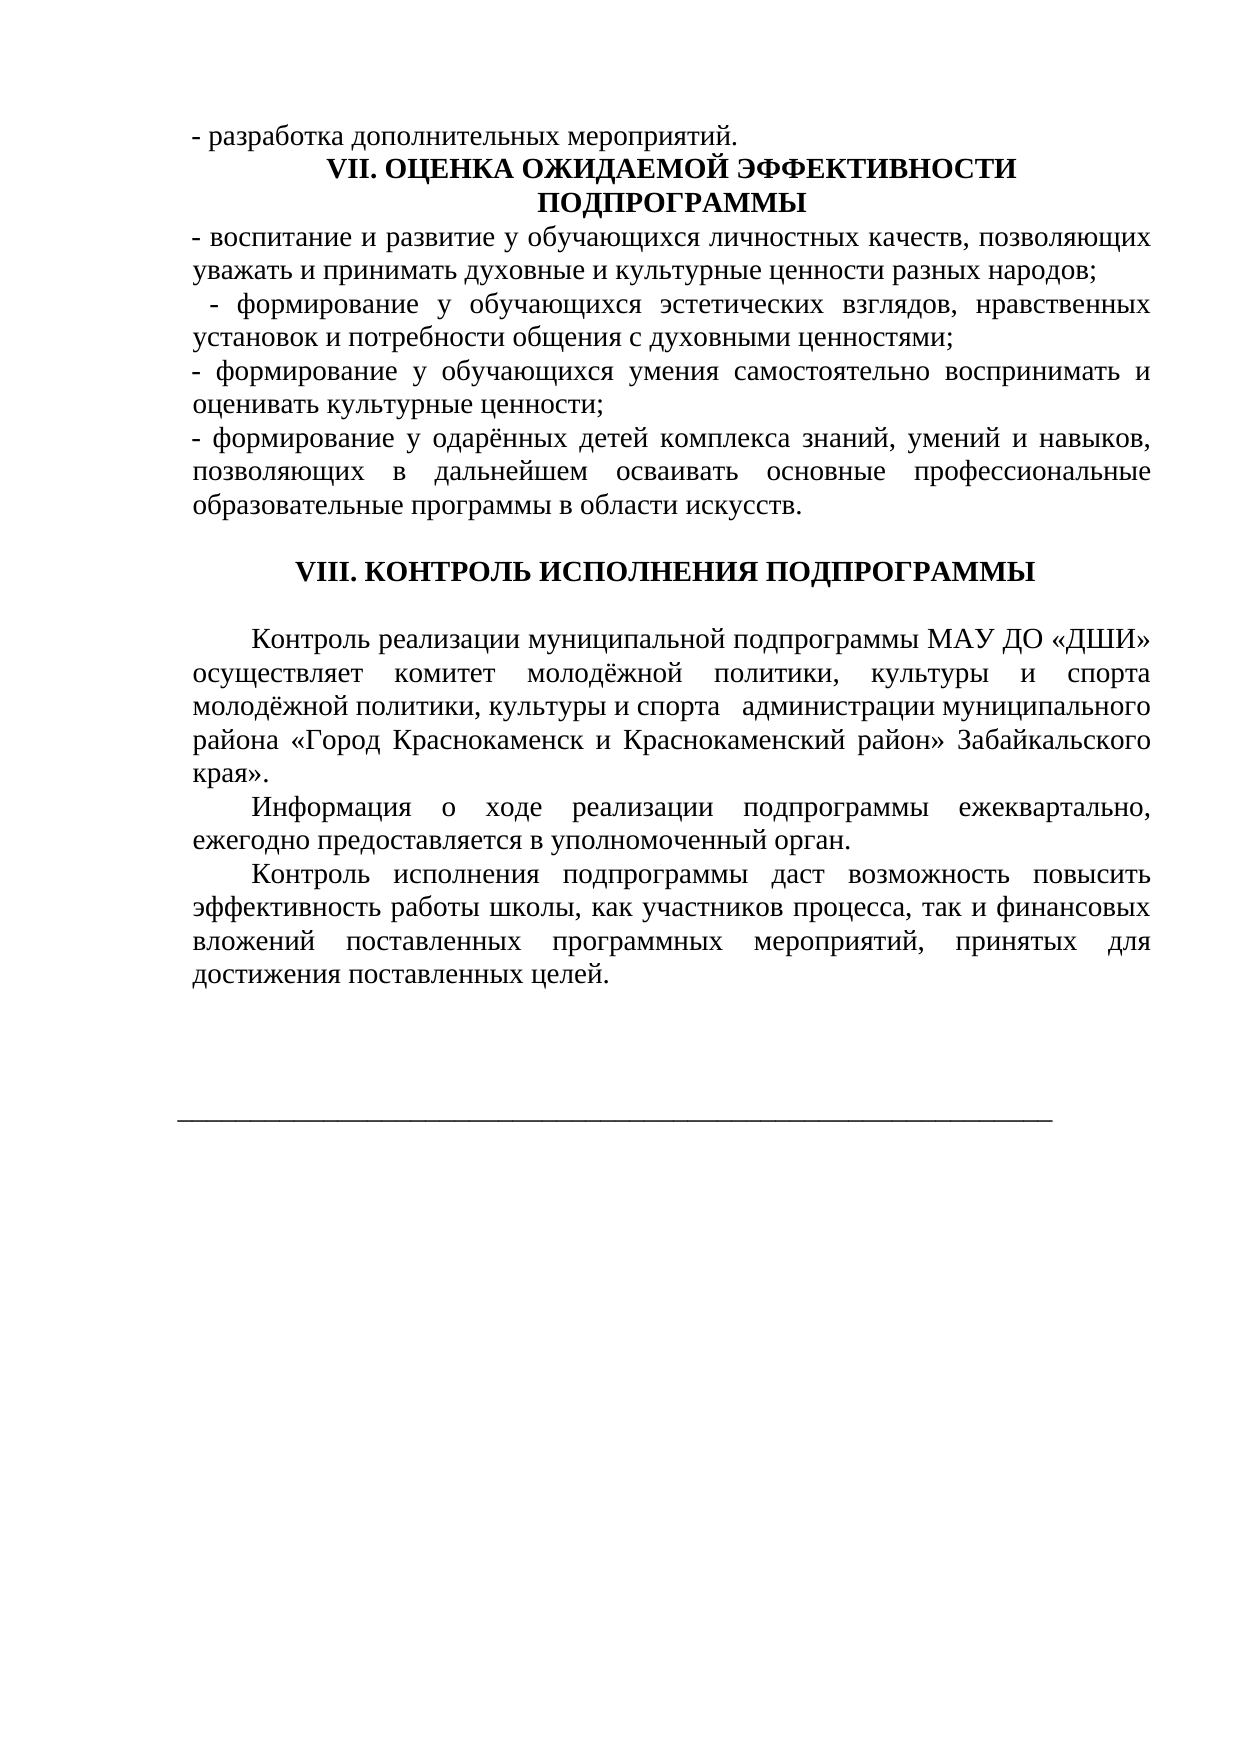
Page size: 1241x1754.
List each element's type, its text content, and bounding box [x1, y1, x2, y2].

text - формирование у одарённых детей комплекса знаний, умений и навыков, позволяющих в дальнейшем осваивать основные профессиональные образовательные программы в области искусств. [191, 420, 1152, 521]
text VII. ОЦЕНКА ОЖИДАЕМОЙ ЭФФЕКТИВНОСТИ ПОДПРОГРАММЫ [191, 152, 1152, 219]
text ____________________________________________________________ [177, 1091, 1152, 1124]
text Контроль исполнения подпрограммы даст возможность повысить эффективность работы школы, как участников процесса, так и финансовых вложений поставленных программных мероприятий, принятых для достижения поставленных целей. [191, 856, 1152, 990]
text - формирование у обучающихся умения самостоятельно воспринимать и оценивать культурные ценности; [191, 353, 1152, 420]
text VIII. КОНТРОЛЬ ИСПОЛНЕНИЯ ПОДПРОГРАММЫ [177, 554, 1153, 588]
text - воспитание и развитие у обучающихся личностных качеств, позволяющих уважать и принимать духовные и культурные ценности разных народов; [191, 219, 1152, 286]
text - разработка дополнительных мероприятий. [191, 118, 1152, 152]
text Контроль реализации муниципальной подпрограммы МАУ ДО «ДШИ» осуществляет комитет молодёжной политики, культуры и спорта молодёжной политики, культуры и спорта администрации муниципального района «Город Краснокаменск и Краснокаменский район» Забайкальского края». [192, 621, 1152, 789]
text Информация о ходе реализации подпрограммы ежеквартально, ежегодно предоставляется в уполномоченный орган. [192, 789, 1152, 856]
text - формирование у обучающихся эстетических взглядов, нравственных установок и потребности общения с духовными ценностями; [191, 286, 1152, 353]
